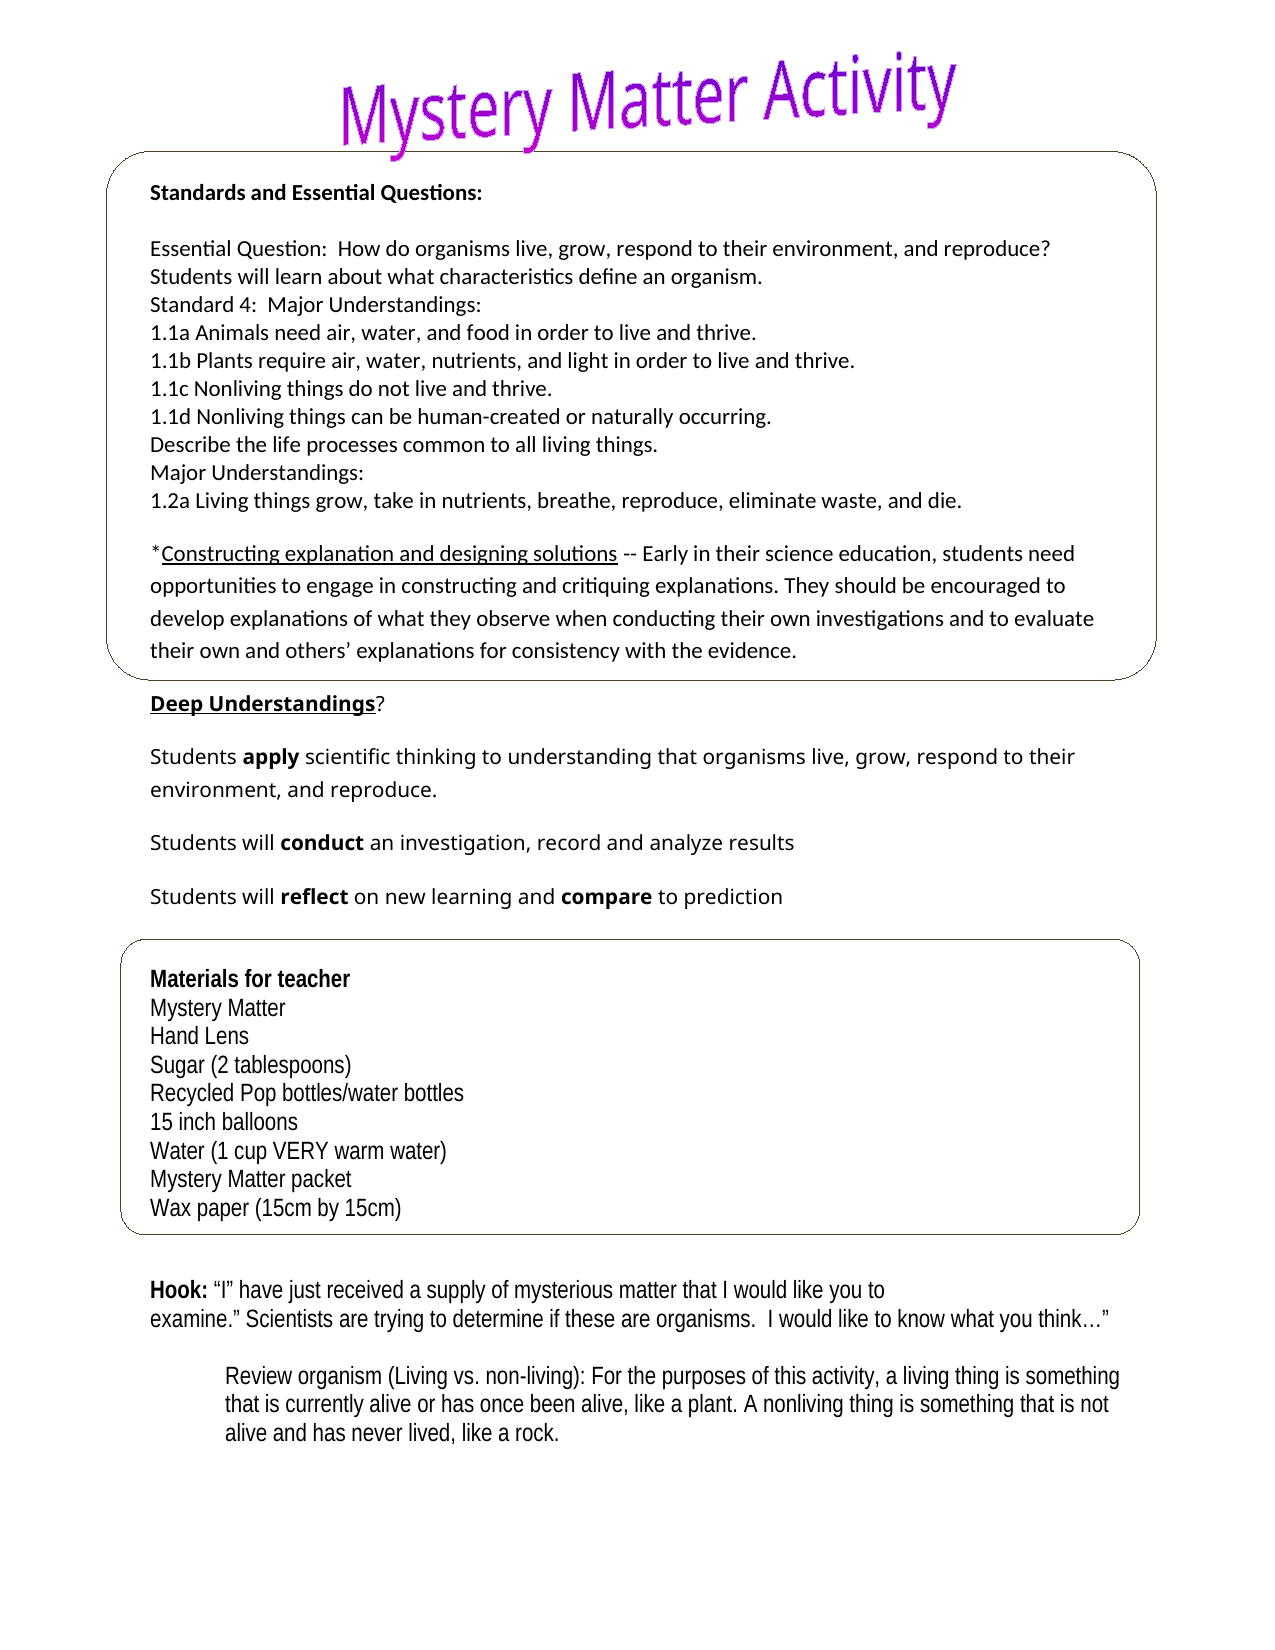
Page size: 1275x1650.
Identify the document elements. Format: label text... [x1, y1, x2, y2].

text 15 inch balloons [150, 1107, 1125, 1136]
text 1.1d Nonliving things can be human-created or naturally occurring. [150, 402, 1125, 430]
text Hand Lens [150, 1021, 1125, 1050]
text Essential Question: How do organisms live, grow, respond to their environment, and reproduce? Students will learn about what characteristics define an organism. [150, 234, 1125, 290]
text 1.1b Plants require air, water, nutrients, and light in order to live and thrive. [150, 346, 1125, 374]
text Students will reflect on new learning and compare to prediction [150, 882, 1125, 910]
text *Constructing explanation and designing solutions -- Early in their science education, students need opportunities to engage in constructing and critiquing explanations. They should be encouraged to develop explanations of what they observe when conducting their own investigations and to evaluate their own and others’ explanations for consistency with the evidence. [150, 539, 1125, 664]
text Recycled Pop bottles/water bottles [150, 1078, 1125, 1107]
text Students apply scientific thinking to understanding that organisms live, grow, respond to their environment, and reproduce. [150, 742, 1125, 803]
text 1.2a Living things grow, take in nutrients, breathe, reproduce, eliminate waste, and die. [150, 486, 1125, 514]
text Materials for teacher [150, 964, 1125, 992]
text Mystery Matter packet [150, 1164, 1125, 1193]
text Deep Understandings? [150, 689, 1125, 717]
text Standard 4: Major Understandings: [150, 290, 1125, 318]
text Hook: “I” have just received a supply of mysterious matter that I would like you to [150, 1275, 1125, 1304]
text Major Understandings: [150, 458, 1125, 486]
text examine.” Scientists are trying to determine if these are organisms. I would like to know what you think…” [150, 1304, 1125, 1333]
text Mystery Matter [150, 992, 1125, 1021]
text Sugar (2 tablespoons) [150, 1050, 1125, 1078]
text Water (1 cup VERY warm water) [150, 1136, 1125, 1164]
text Describe the life processes common to all living things. [150, 430, 1125, 458]
text 1.1c Nonliving things do not live and thrive. [150, 374, 1125, 402]
text Review organism (Living vs. non-living): For the purposes of this activity, a living thing is something that is currently alive or has once been alive, like a plant. A nonliving thing is something that is not alive and has never lived, like a rock. [225, 1361, 1125, 1447]
text Students will conduct an investigation, record and analyze results [150, 828, 1125, 857]
text Standards and Essential Questions: [150, 178, 1125, 206]
text Wax paper (15cm by 15cm) [150, 1193, 1125, 1222]
text 1.1a Animals need air, water, and food in order to live and thrive. [150, 318, 1125, 346]
